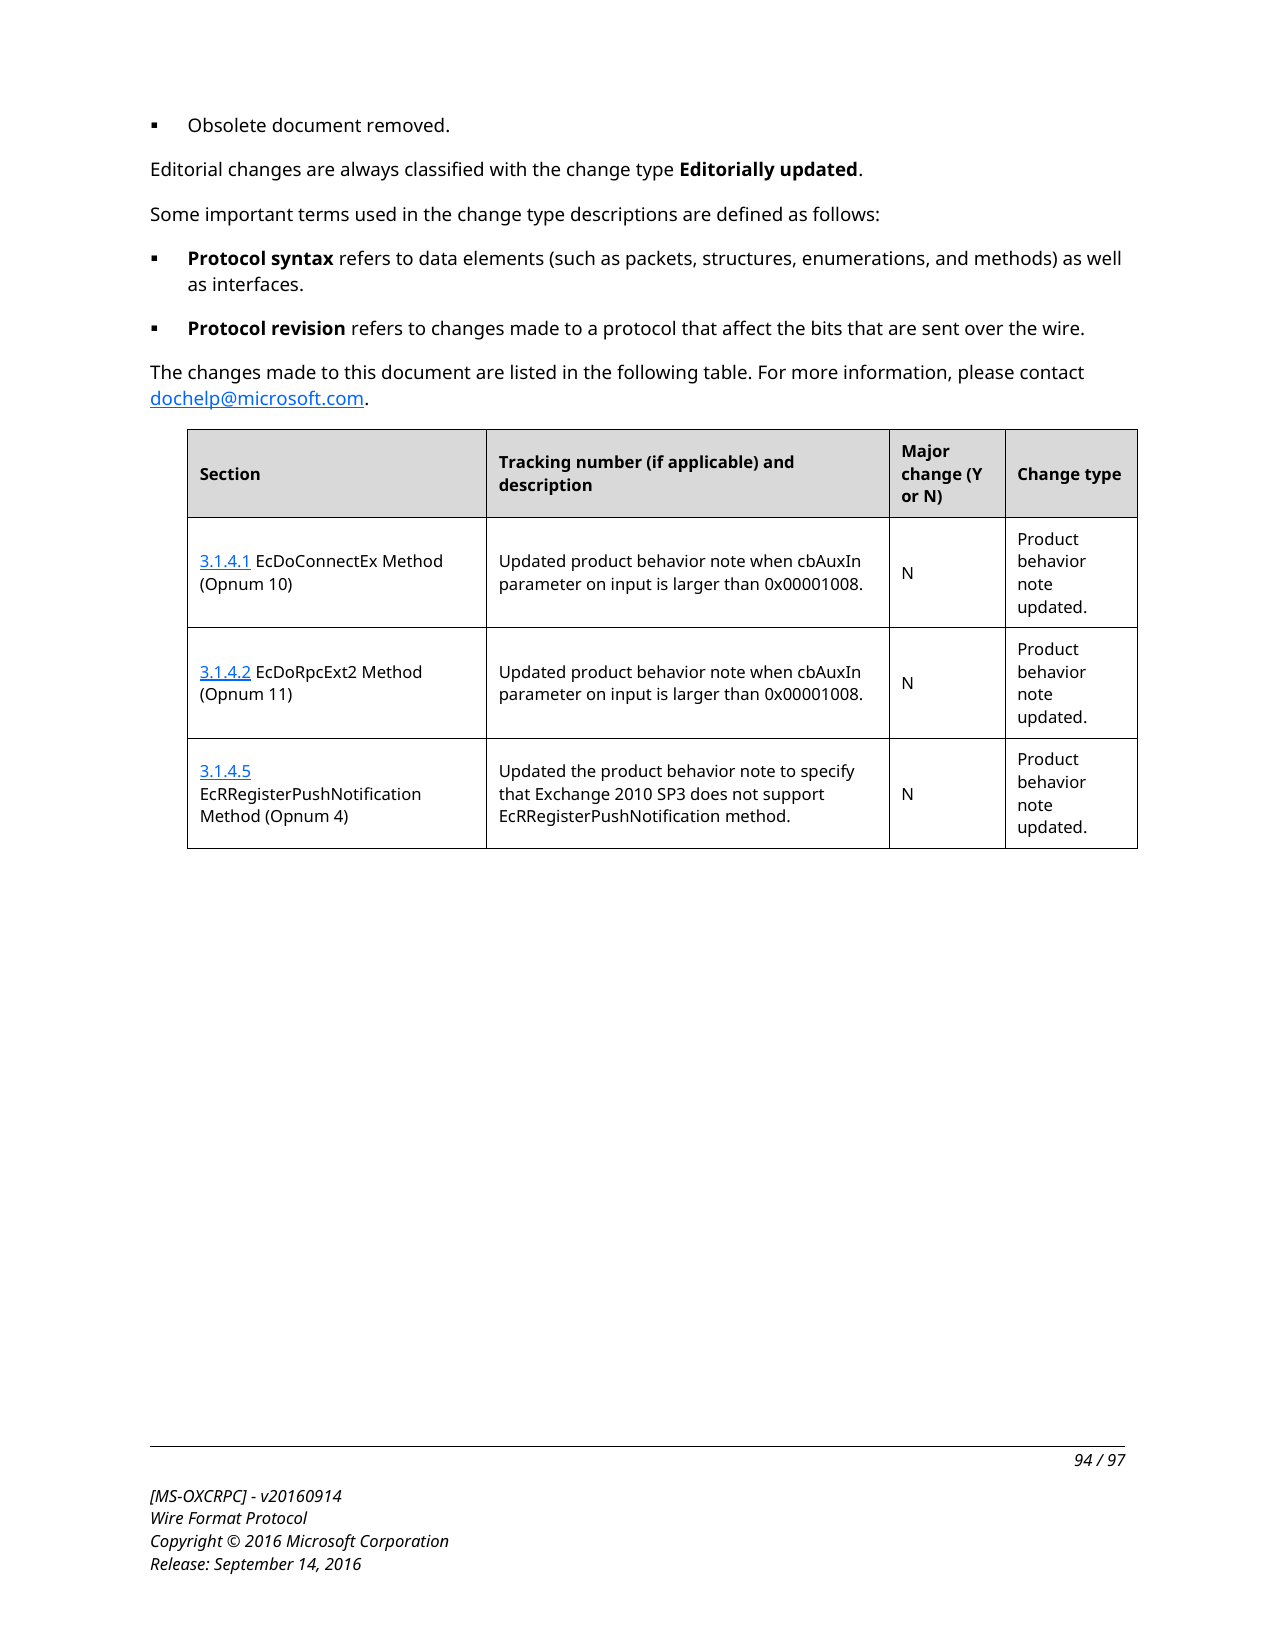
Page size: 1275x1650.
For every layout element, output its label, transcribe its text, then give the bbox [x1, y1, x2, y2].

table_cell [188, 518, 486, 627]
text Some important terms used in the change type descriptions are defined as follows: [150, 201, 1125, 227]
list Protocol revision refers to changes made to a protocol that affect the bits that are sent over the wire. [150, 315, 1125, 341]
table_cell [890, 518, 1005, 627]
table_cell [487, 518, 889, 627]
text The changes made to this document are listed in the following table. For more information, please contact dochelp@microsoft.com. [150, 359, 1125, 410]
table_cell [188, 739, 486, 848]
list Obsolete document removed. [150, 112, 1125, 138]
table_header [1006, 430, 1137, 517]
list Protocol syntax refers to data elements (such as packets, structures, enumerations, and methods) as well as interfaces. [150, 245, 1125, 296]
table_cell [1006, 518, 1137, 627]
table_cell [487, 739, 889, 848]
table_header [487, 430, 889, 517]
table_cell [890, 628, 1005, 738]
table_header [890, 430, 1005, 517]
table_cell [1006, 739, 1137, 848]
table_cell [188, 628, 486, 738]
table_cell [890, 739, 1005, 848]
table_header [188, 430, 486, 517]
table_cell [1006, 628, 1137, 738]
text Editorial changes are always classified with the change type Editorially updated. [150, 157, 1125, 182]
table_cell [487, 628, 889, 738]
